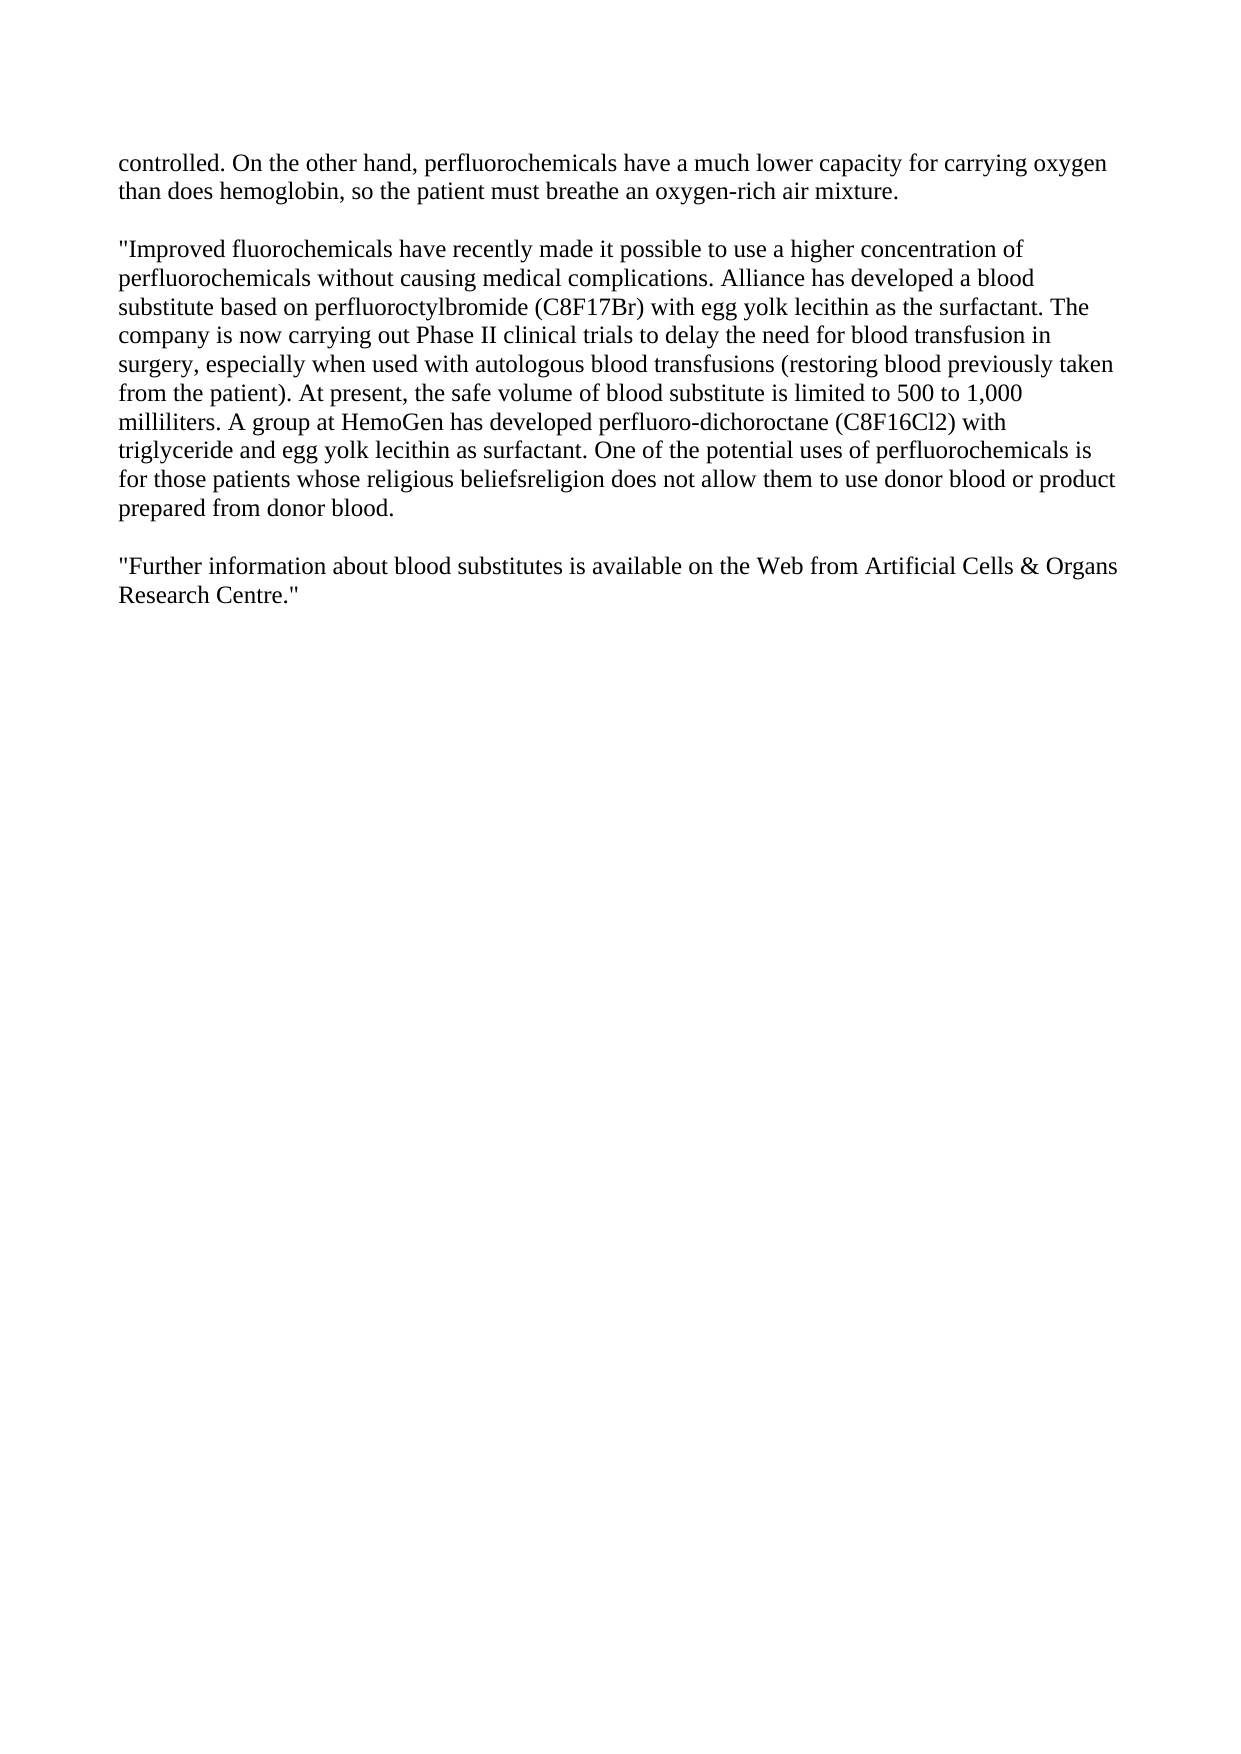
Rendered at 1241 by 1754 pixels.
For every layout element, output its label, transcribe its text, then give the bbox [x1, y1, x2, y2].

text "Further information about blood substitutes is available on the Web from Artificial Cells & Organs Research Centre." [118, 551, 1122, 608]
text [118, 148, 1122, 205]
text "Improved fluorochemicals have recently made it possible to use a higher concentration of perfluorochemicals without causing medical complications. Alliance has developed a blood substitute based on perfluoroctylbromide (C8F17Br) with egg yolk lecithin as the surfactant. The company is now carrying out Phase II clinical trials to delay the need for blood transfusion in surgery, especially when used with autologous blood transfusions (restoring blood previously taken from the patient). At present, the safe volume of blood substitute is limited to 500 to 1,000 milliliters. A group at HemoGen has developed perfluoro-dichoroctane (C8F16Cl2) with triglyceride and egg yolk lecithin as surfactant. One of the potential uses of perfluorochemicals is for those patients whose religious beliefsreligion does not allow them to use donor blood or product prepared from donor blood. [118, 234, 1122, 522]
